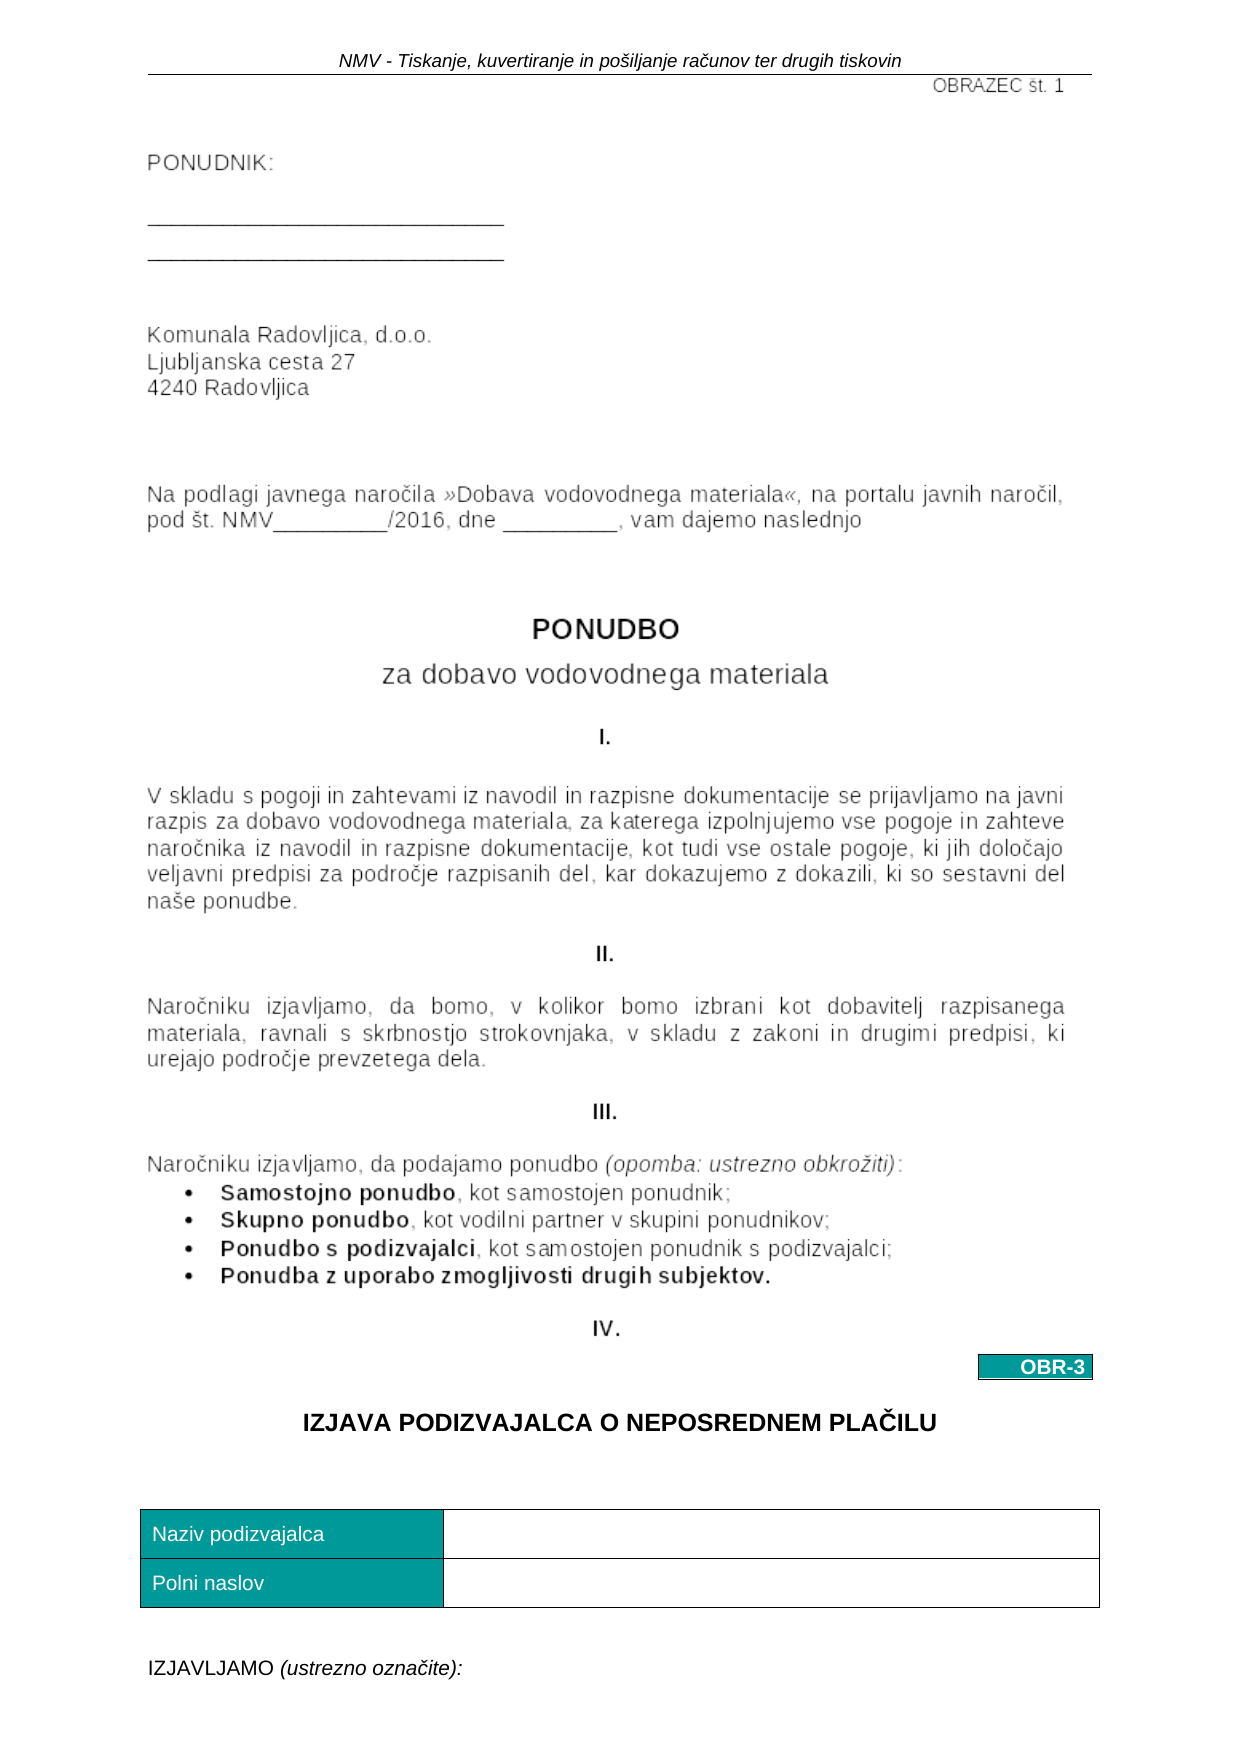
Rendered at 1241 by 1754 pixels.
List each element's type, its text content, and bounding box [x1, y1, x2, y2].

text IZJAVA PODIZVAJALCA O NEPOSREDNEM PLAČILU [148, 1408, 1092, 1437]
text IZJAVLJAMO (ustrezno označite): [148, 1656, 1092, 1680]
table_cell [444, 1559, 1099, 1607]
table_header Naziv podizvajalca [141, 1510, 443, 1558]
table_header [444, 1510, 1099, 1558]
table_cell Polni naslov [141, 1559, 443, 1607]
table_header OBR-3 [979, 1355, 1092, 1378]
